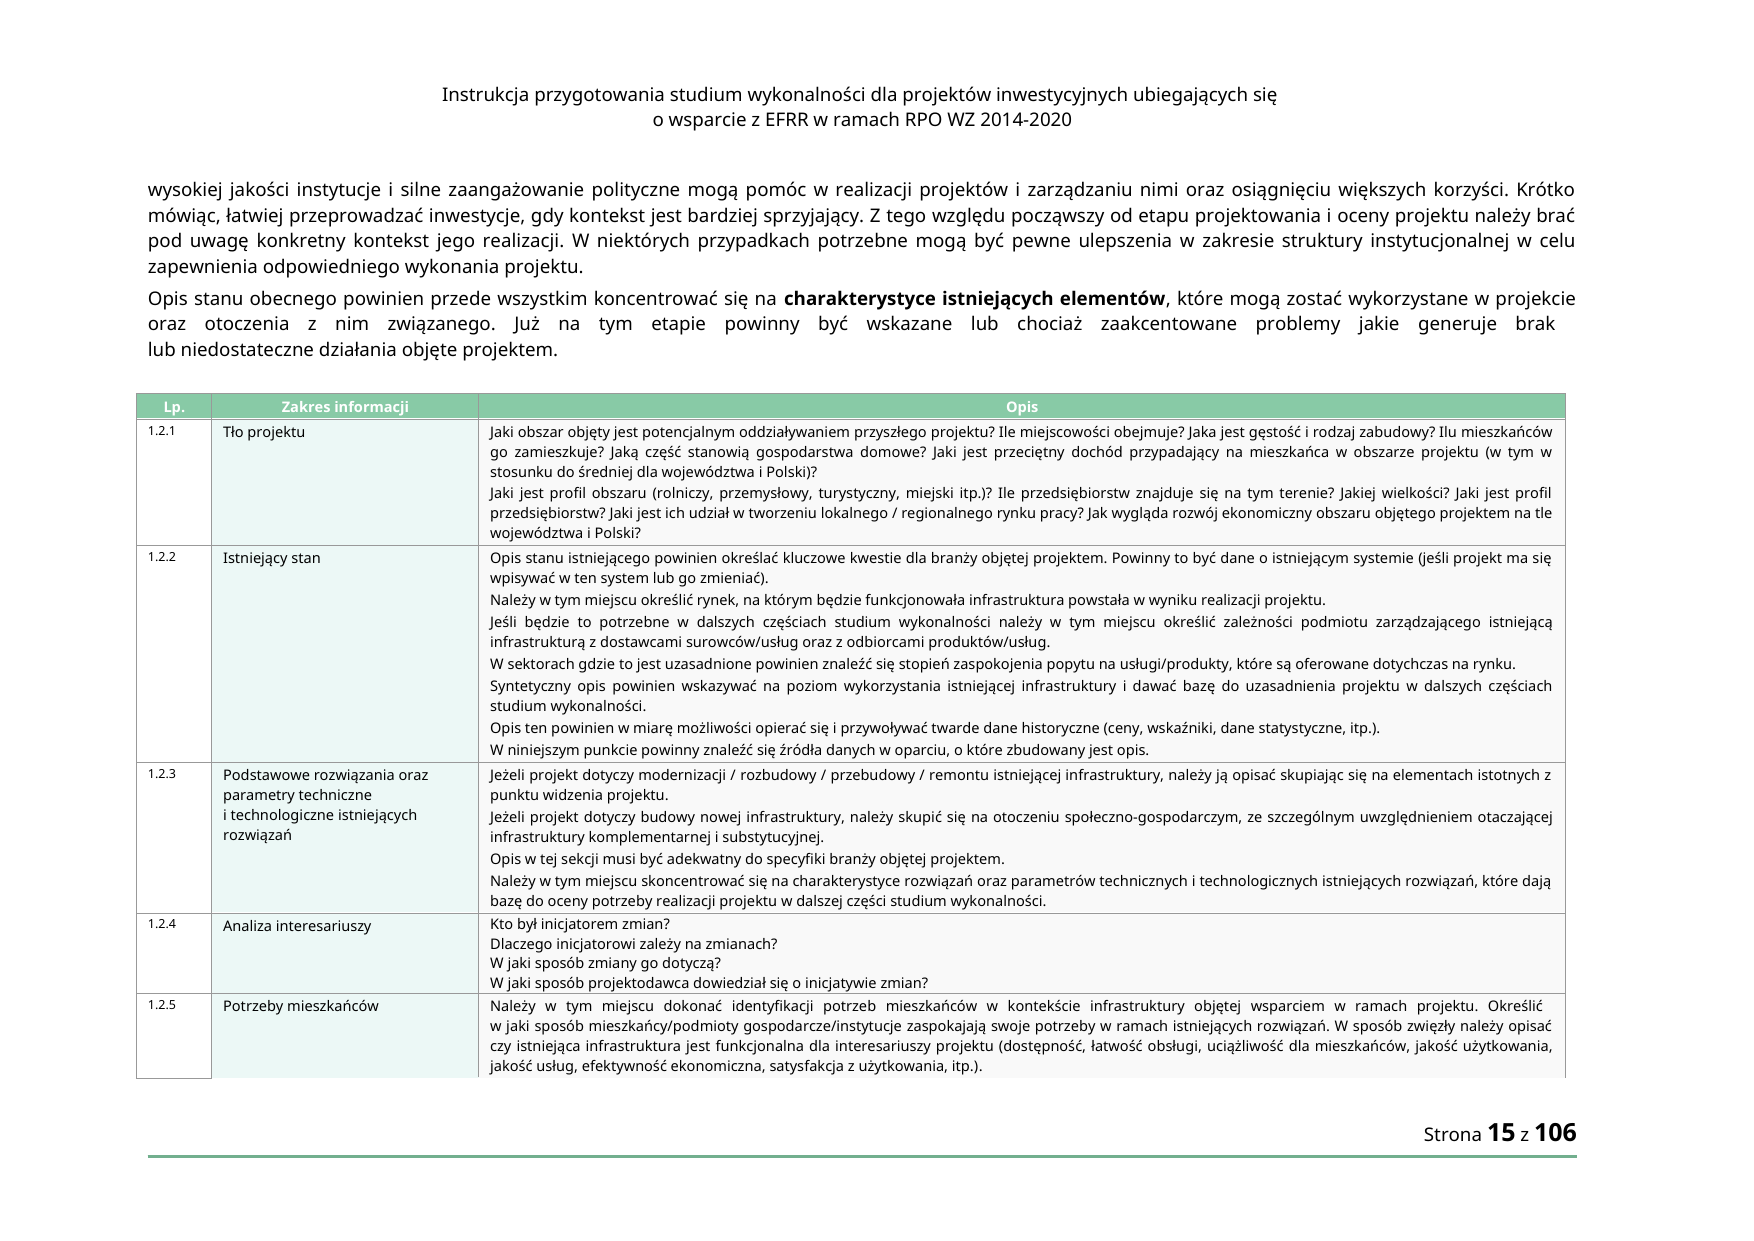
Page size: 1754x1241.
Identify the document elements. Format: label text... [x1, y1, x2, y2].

table_header Lp. [137, 394, 211, 418]
table_cell Należy w tym miejscu dokonać identyfikacji potrzeb mieszkańców w kontekście infrastruktury objętej wsparciem w ramach projektu. Określić w jaki sposób mieszkańcy/podmioty gospodarcze/instytucje zaspokajają swoje potrzeby w ramach istniejących rozwiązań. W sposób zwięzły należy opisać czy istniejąca infrastruktura jest funkcjonalna dla interesariuszy projektu (dostępność, łatwość obsługi, uciążliwość dla mieszkańców, jakość użytkowania, jakość usług, efektywność ekonomiczna, satysfakcja z użytkowania, itp.). [479, 994, 1565, 1078]
table_cell 1.2.2 [137, 546, 211, 762]
table_cell Analiza interesariuszy [212, 914, 478, 993]
table_cell Istniejący stan [212, 546, 478, 762]
text Opis stanu obecnego powinien przede wszystkim koncentrować się na charakterystyce istniejących elementów, które mogą zostać wykorzystane w projekcie oraz otoczenia z nim związanego. Już na tym etapie powinny być wskazane lub chociaż zaakcentowane problemy jakie generuje brak lub niedostateczne działania objęte projektem. [148, 285, 1577, 362]
table_cell Jeżeli projekt dotyczy modernizacji / rozbudowy / przebudowy / remontu istniejącej infrastruktury, należy ją opisać skupiając się na elementach istotnych z punktu widzenia projektu. Jeżeli projekt dotyczy budowy nowej infrastruktury, należy skupić się na otoczeniu społeczno-gospodarczym, ze szczególnym uwzględnieniem otaczającej infrastruktury komplementarnej i substytucyjnej. Opis w tej sekcji musi być adekwatny do specyfiki branży objętej projektem. Należy w tym miejscu skoncentrować się na charakterystyce rozwiązań oraz parametrów technicznych i technologicznych istniejących rozwiązań, które dają bazę do oceny potrzeby realizacji projektu w dalszej części studium wykonalności. [479, 763, 1565, 912]
table_cell 1.2.4 [137, 914, 211, 993]
table_cell 1.2.3 [137, 763, 211, 912]
table_cell 1.2.1 [137, 420, 211, 545]
table_cell Opis stanu istniejącego powinien określać kluczowe kwestie dla branży objętej projektem. Powinny to być dane o istniejącym systemie (jeśli projekt ma się wpisywać w ten system lub go zmieniać). Należy w tym miejscu określić rynek, na którym będzie funkcjonowała infrastruktura powstała w wyniku realizacji projektu. Jeśli będzie to potrzebne w dalszych częściach studium wykonalności należy w tym miejscu określić zależności podmiotu zarządzającego istniejącą infrastrukturą z dostawcami surowców/usług oraz z odbiorcami produktów/usług. W sektorach gdzie to jest uzasadnione powinien znaleźć się stopień zaspokojenia popytu na usługi/produkty, które są oferowane dotychczas na rynku. Syntetyczny opis powinien wskazywać na poziom wykorzystania istniejącej infrastruktury i dawać bazę do uzasadnienia projektu w dalszych częściach studium wykonalności. Opis ten powinien w miarę możliwości opierać się i przywoływać twarde dane historyczne (ceny, wskaźniki, dane statystyczne, itp.). W niniejszym punkcie powinny znaleźć się źródła danych w oparciu, o które zbudowany jest opis. [479, 546, 1565, 762]
table_cell 1.2.5 [137, 994, 211, 1078]
table_header Opis [479, 394, 1565, 418]
table_cell Podstawowe rozwiązania oraz parametry techniczne i technologiczne istniejących rozwiązań [212, 763, 478, 912]
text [148, 177, 1577, 279]
table_header Zakres informacji [212, 394, 478, 418]
table_cell Potrzeby mieszkańców [212, 994, 479, 1078]
table_cell Jaki obszar objęty jest potencjalnym oddziaływaniem przyszłego projektu? Ile miejscowości obejmuje? Jaka jest gęstość i rodzaj zabudowy? Ilu mieszkańców go zamieszkuje? Jaką część stanowią gospodarstwa domowe? Jaki jest przeciętny dochód przypadający na mieszkańca w obszarze projektu (w tym w stosunku do średniej dla województwa i Polski)? Jaki jest profil obszaru (rolniczy, przemysłowy, turystyczny, miejski itp.)? Ile przedsiębiorstw znajduje się na tym terenie? Jakiej wielkości? Jaki jest profil przedsiębiorstw? Jaki jest ich udział w tworzeniu lokalnego / regionalnego rynku pracy? Jak wygląda rozwój ekonomiczny obszaru objętego projektem na tle województwa i Polski? [479, 420, 1565, 545]
table_cell Kto był inicjatorem zmian? Dlaczego inicjatorowi zależy na zmianach? W jaki sposób zmiany go dotyczą? W jaki sposób projektodawca dowiedział się o inicjatywie zmian? [479, 914, 1565, 993]
table_cell Tło projektu [212, 420, 478, 545]
